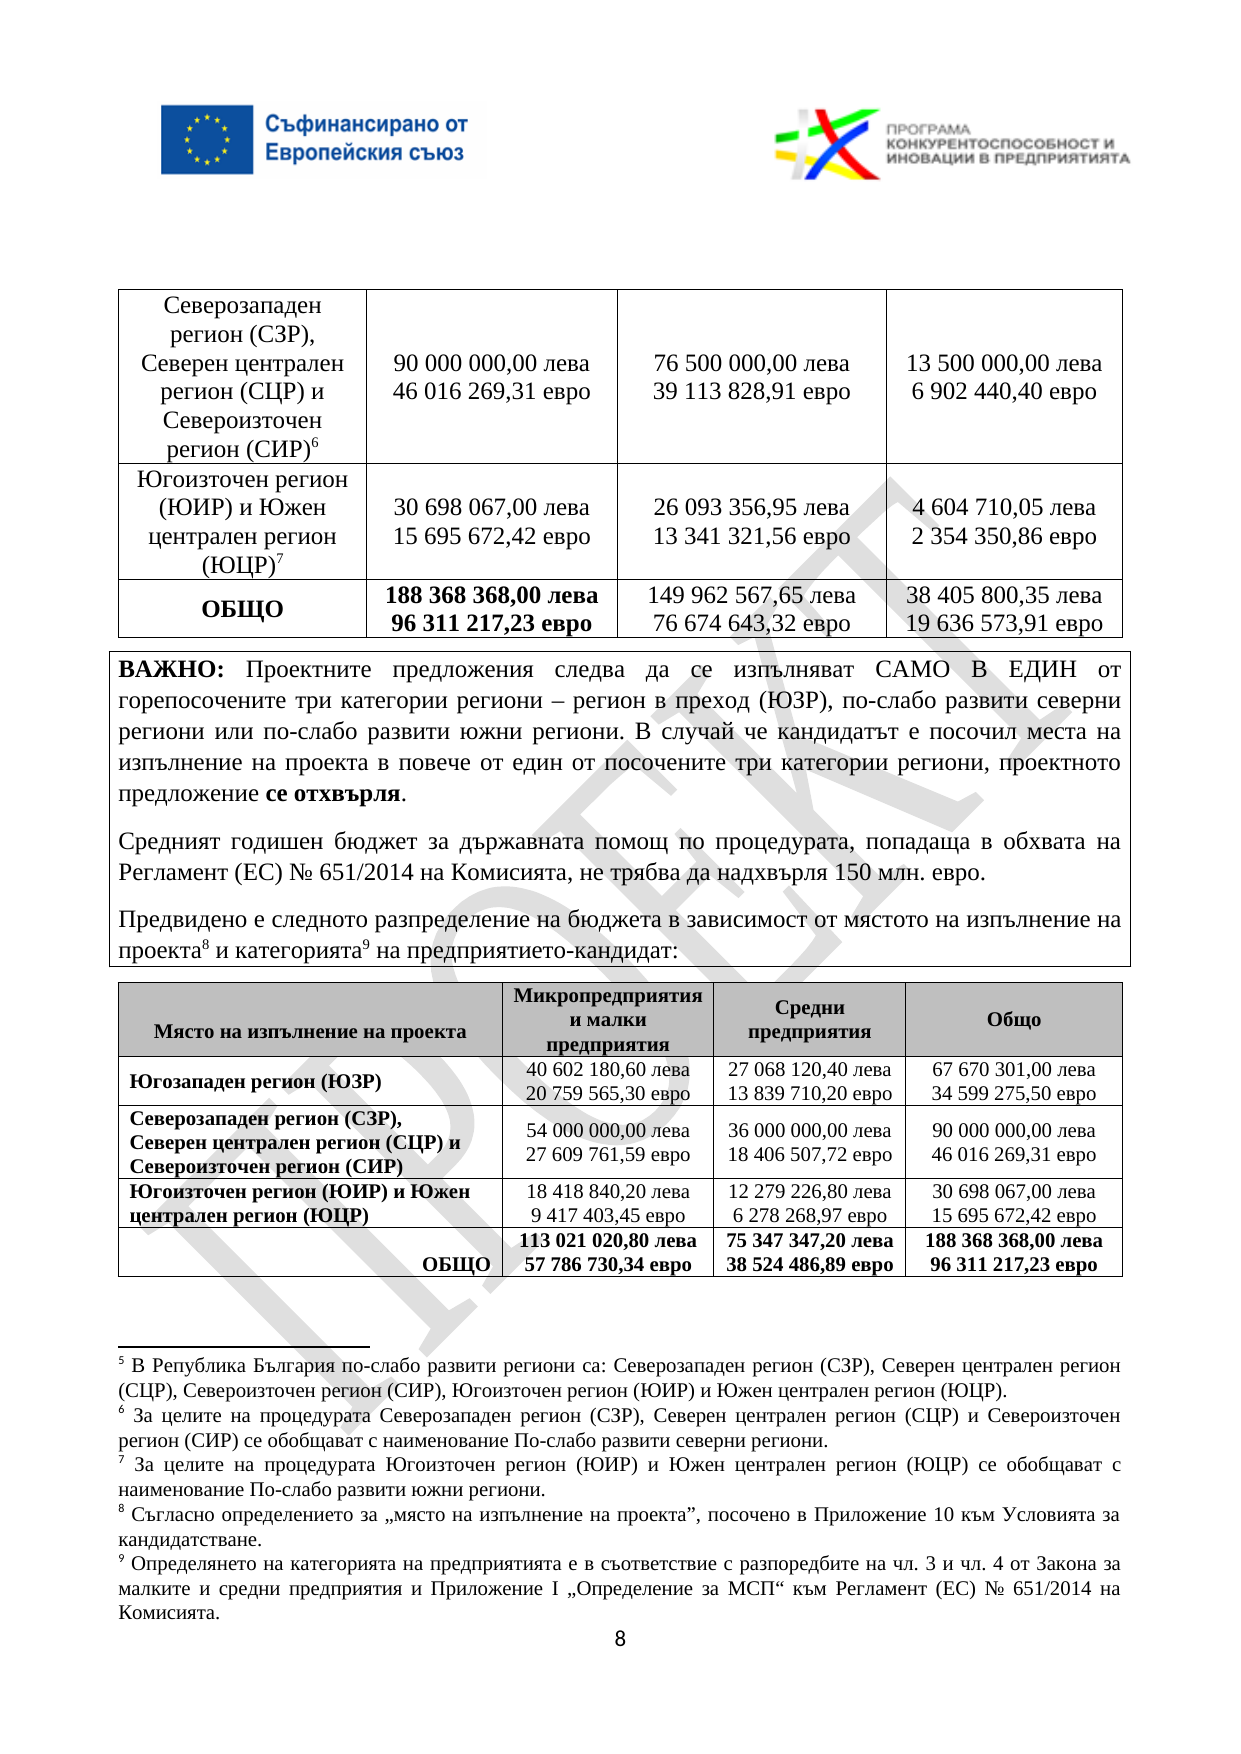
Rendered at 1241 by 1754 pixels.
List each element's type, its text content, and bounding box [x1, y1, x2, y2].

text Средният годишен бюджет за държавната помощ по процедурата, попадаща в обхвата на Регламент (ЕС) № 651/2014 на Комисията, не трябва да надхвърля 150 млн. евро. [110, 823, 1130, 886]
table_cell 54 000 000,00 лева 27 609 761,59 евро [503, 1106, 713, 1178]
table_cell 67 670 301,00 лева 34 599 275,50 евро [906, 1057, 1122, 1105]
picture [157, 101, 488, 179]
table_cell 90 000 000,00 лева 46 016 269,31 евро [906, 1106, 1122, 1178]
table_cell 188 368 368,00 лева 96 311 217,23 евро [367, 580, 617, 637]
table_cell 76 500 000,00 лева 39 113 828,91 евро [618, 290, 886, 463]
table_cell 26 093 356,95 лева 13 341 321,56 евро [618, 464, 886, 579]
table_cell 18 418 840,20 лева 9 417 403,45 евро [503, 1179, 713, 1227]
table_cell 4 604 710,05 лева 2 354 350,86 евро [887, 464, 1122, 579]
table_cell 40 602 180,60 лева 20 759 565,30 евро [503, 1057, 713, 1105]
table_cell 36 000 000,00 лева 18 406 507,72 евро [714, 1106, 905, 1178]
table_cell 38 405 800,35 лева 19 636 573,91 евро [887, 580, 1122, 637]
table_header Микропредприятия и малки предприятия [503, 983, 713, 1056]
table_cell 188 368 368,00 лева 96 311 217,23 евро [906, 1228, 1122, 1276]
table_cell Югоизточен регион (ЮИР) и Южен централен регион (ЮЦР) [119, 1179, 502, 1227]
table_header Общо [906, 983, 1122, 1056]
picture [773, 101, 1134, 189]
table_cell Югоизточен регион (ЮИР) и Южен централен регион (ЮЦР) [119, 464, 366, 579]
table_cell ОБЩО [119, 580, 366, 637]
table_cell 149 962 567,65 лева 76 674 643,32 евро [618, 580, 886, 637]
table_cell 75 347 347,20 лева 38 524 486,89 евро [714, 1228, 905, 1276]
table_cell 30 698 067,00 лева 15 695 672,42 евро [906, 1179, 1122, 1227]
table_cell Северозападен регион (СЗР), Северен централен регион (СЦР) и Североизточен регион (СИР) [119, 1106, 502, 1178]
table_cell 13 500 000,00 лева 6 902 440,40 евро [887, 290, 1122, 463]
table_cell 30 698 067,00 лева 15 695 672,42 евро [367, 464, 617, 579]
text Предвидено е следното разпределение на бюджета в зависимост от мястото на изпълнение на проекта и категорията на предприятието-кандидат: [110, 901, 1130, 966]
table_cell 113 021 020,80 лева 57 786 730,34 евро [503, 1228, 713, 1276]
table_cell 12 279 226,80 лева 6 278 268,97 евро [714, 1179, 905, 1227]
text ВАЖНО: Проектните предложения следва да се изпълняват САМО В ЕДИН от горепосочените три категории региони – регион в преход (ЮЗР), по-слабо развити северни региони или по-слабо развити южни региони. В случай че кандидатът е посочил места на изпълнение на проекта в повече от един от посочените три категории региони, проектното предложение се отхвърля. [110, 652, 1130, 807]
table_cell Северозападен регион (СЗР), Северен централен регион (СЦР) и Североизточен регион (СИР) [119, 290, 366, 463]
table_header Място на изпълнение на проекта [119, 983, 502, 1056]
table_header Средни предприятия [714, 983, 905, 1056]
table_cell ОБЩО [119, 1228, 502, 1276]
table_cell 90 000 000,00 лева 46 016 269,31 евро [367, 290, 617, 463]
table_cell Югозападен регион (ЮЗР) [119, 1057, 502, 1105]
table_cell 27 068 120,40 лева 13 839 710,20 евро [714, 1057, 905, 1105]
